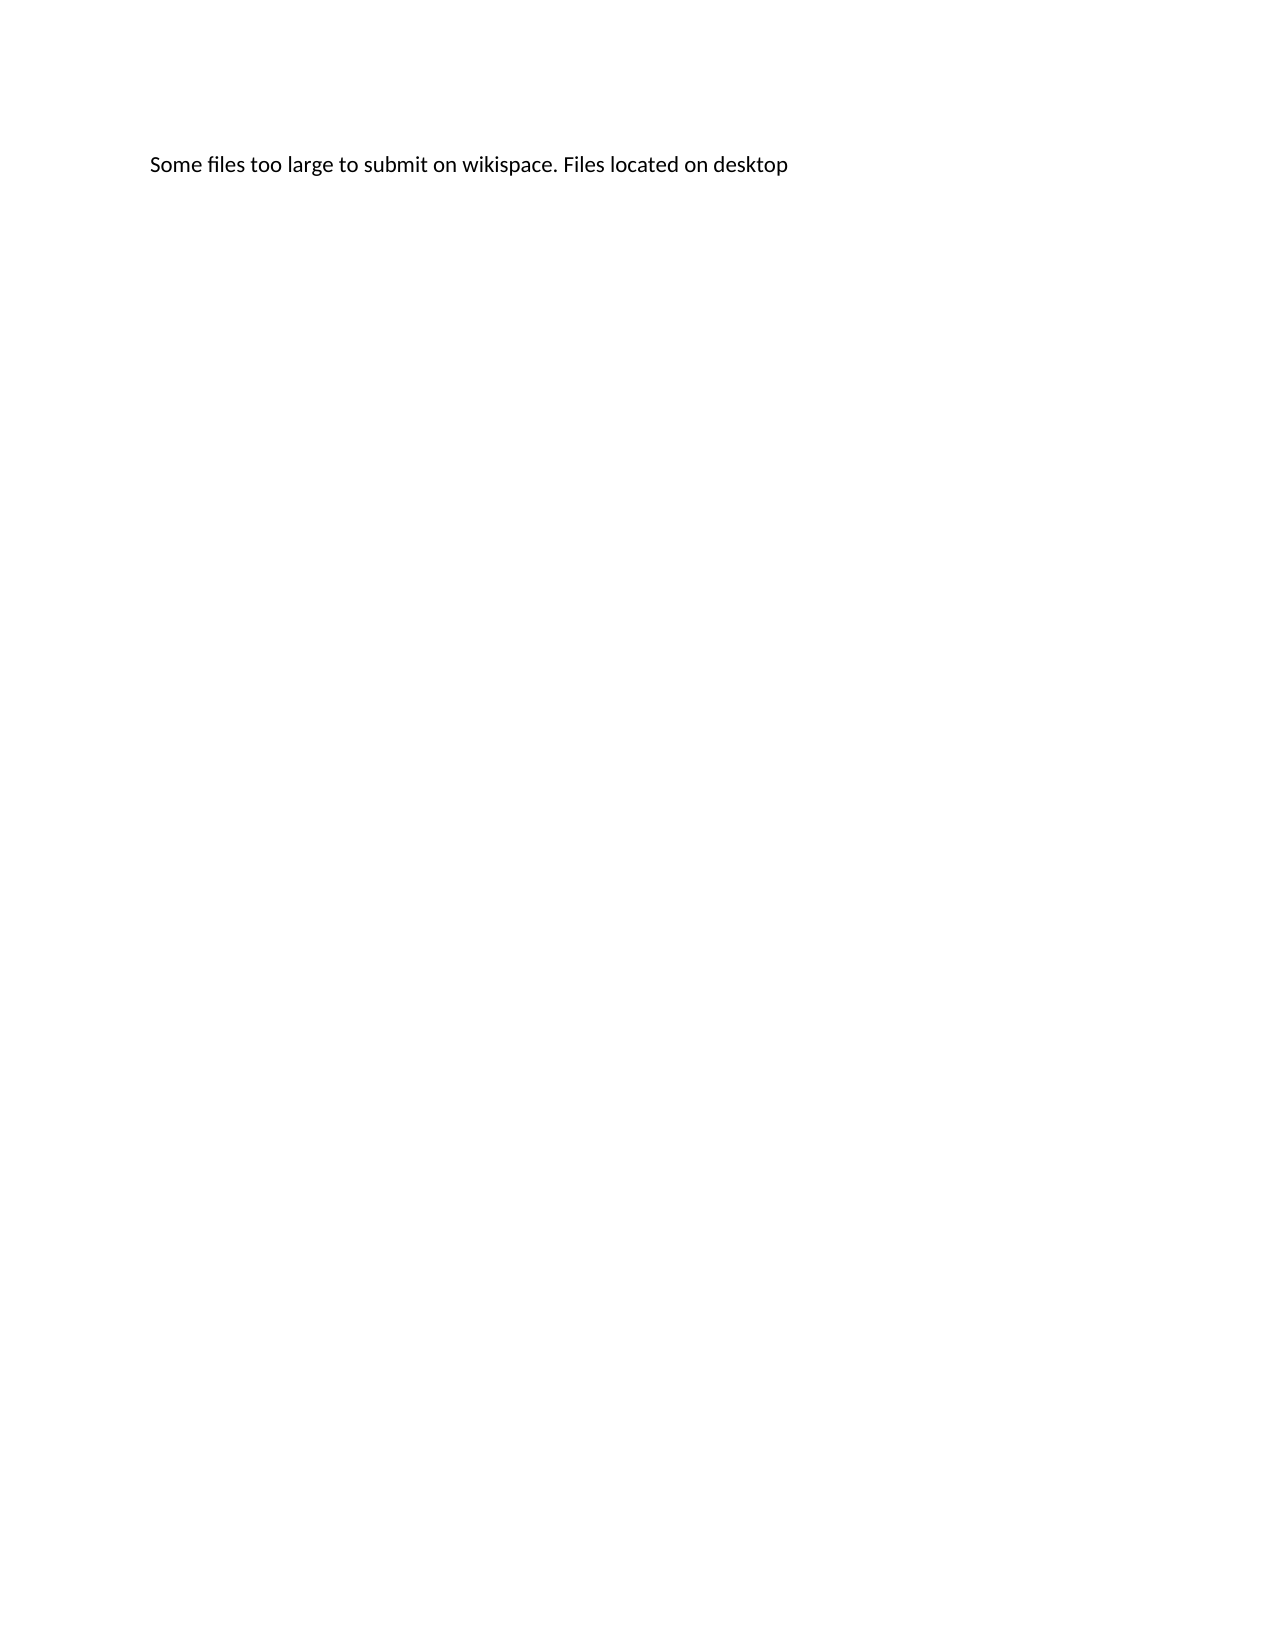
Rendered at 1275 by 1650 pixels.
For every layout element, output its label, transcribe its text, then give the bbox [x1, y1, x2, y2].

text Some files too large to submit on wikispace. Files located on desktop [150, 150, 1125, 178]
